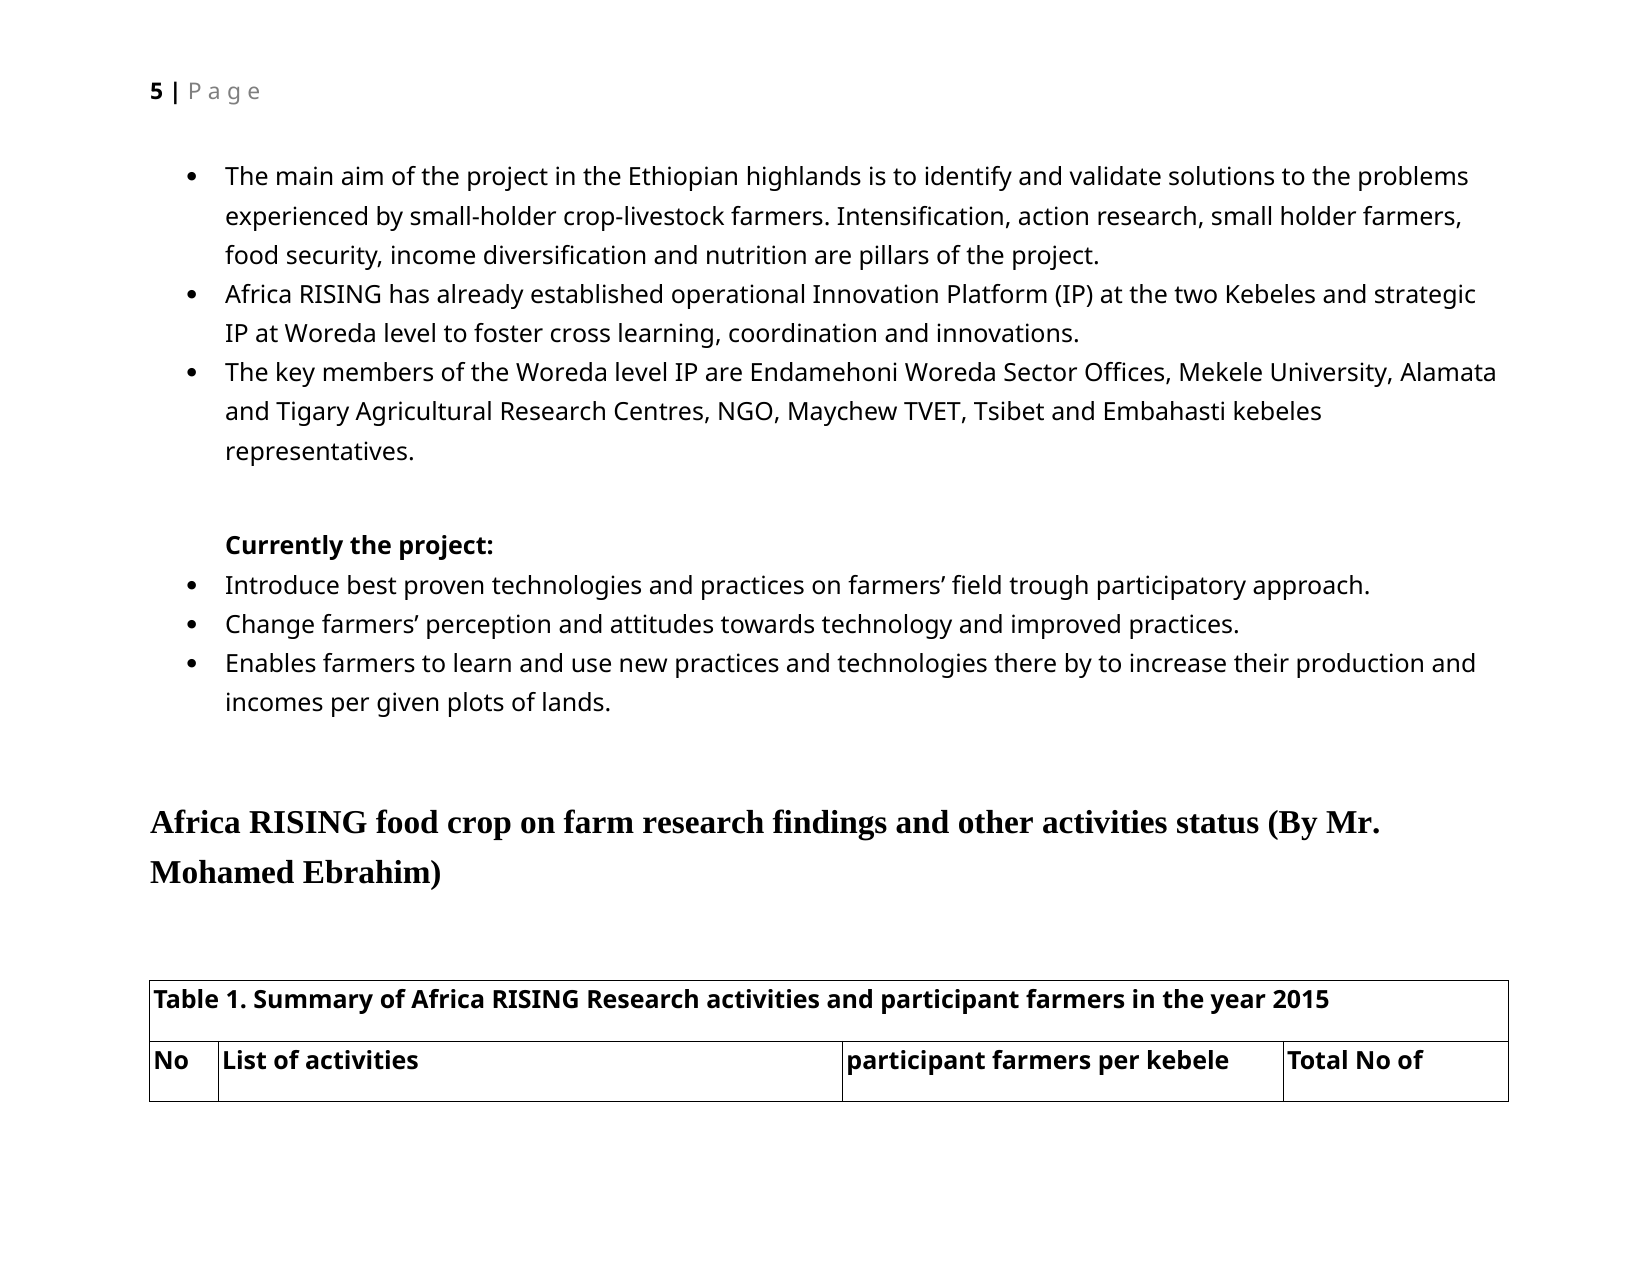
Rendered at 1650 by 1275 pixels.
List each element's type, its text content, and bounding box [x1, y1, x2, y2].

table_header Table 1. Summary of Africa RISING Research activities and participant farmers in the year 2015 [150, 981, 1508, 1041]
list The main aim of the project in the Ethiopian highlands is to identify and validate solutions to the problems experienced by small-holder crop-livestock farmers. Intensification, action research, small holder farmers, food security, income diversification and nutrition are pillars of the project. [187, 159, 1500, 271]
list Change farmers’ perception and attitudes towards technology and improved practices. [187, 606, 1500, 641]
list Africa RISING has already established operational Innovation Platform (IP) at the two Kebeles and strategic IP at Woreda level to foster cross learning, coordination and innovations. [187, 276, 1500, 350]
table_cell No [150, 1042, 218, 1101]
list Enables farmers to learn and use new practices and technologies there by to increase their production and incomes per given plots of lands. [187, 646, 1500, 719]
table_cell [1284, 1042, 1508, 1101]
table_cell participant farmers per kebele [843, 1042, 1283, 1101]
list The key members of the Woreda level IP are Endamehoni Woreda Sector Offices, Mekele University, Alamata and Tigary Agricultural Research Centres, NGO, Maychew TVET, Tsibet and Embahasti kebeles representatives. [187, 355, 1500, 467]
list Introduce best proven technologies and practices on farmers’ field trough participatory approach. [187, 567, 1500, 601]
text Currently the project: [225, 528, 1500, 562]
table_cell List of activities [219, 1042, 842, 1101]
text Africa RISING food crop on farm research findings and other activities status (By Mr. Mohamed Ebrahim) [150, 802, 1500, 893]
